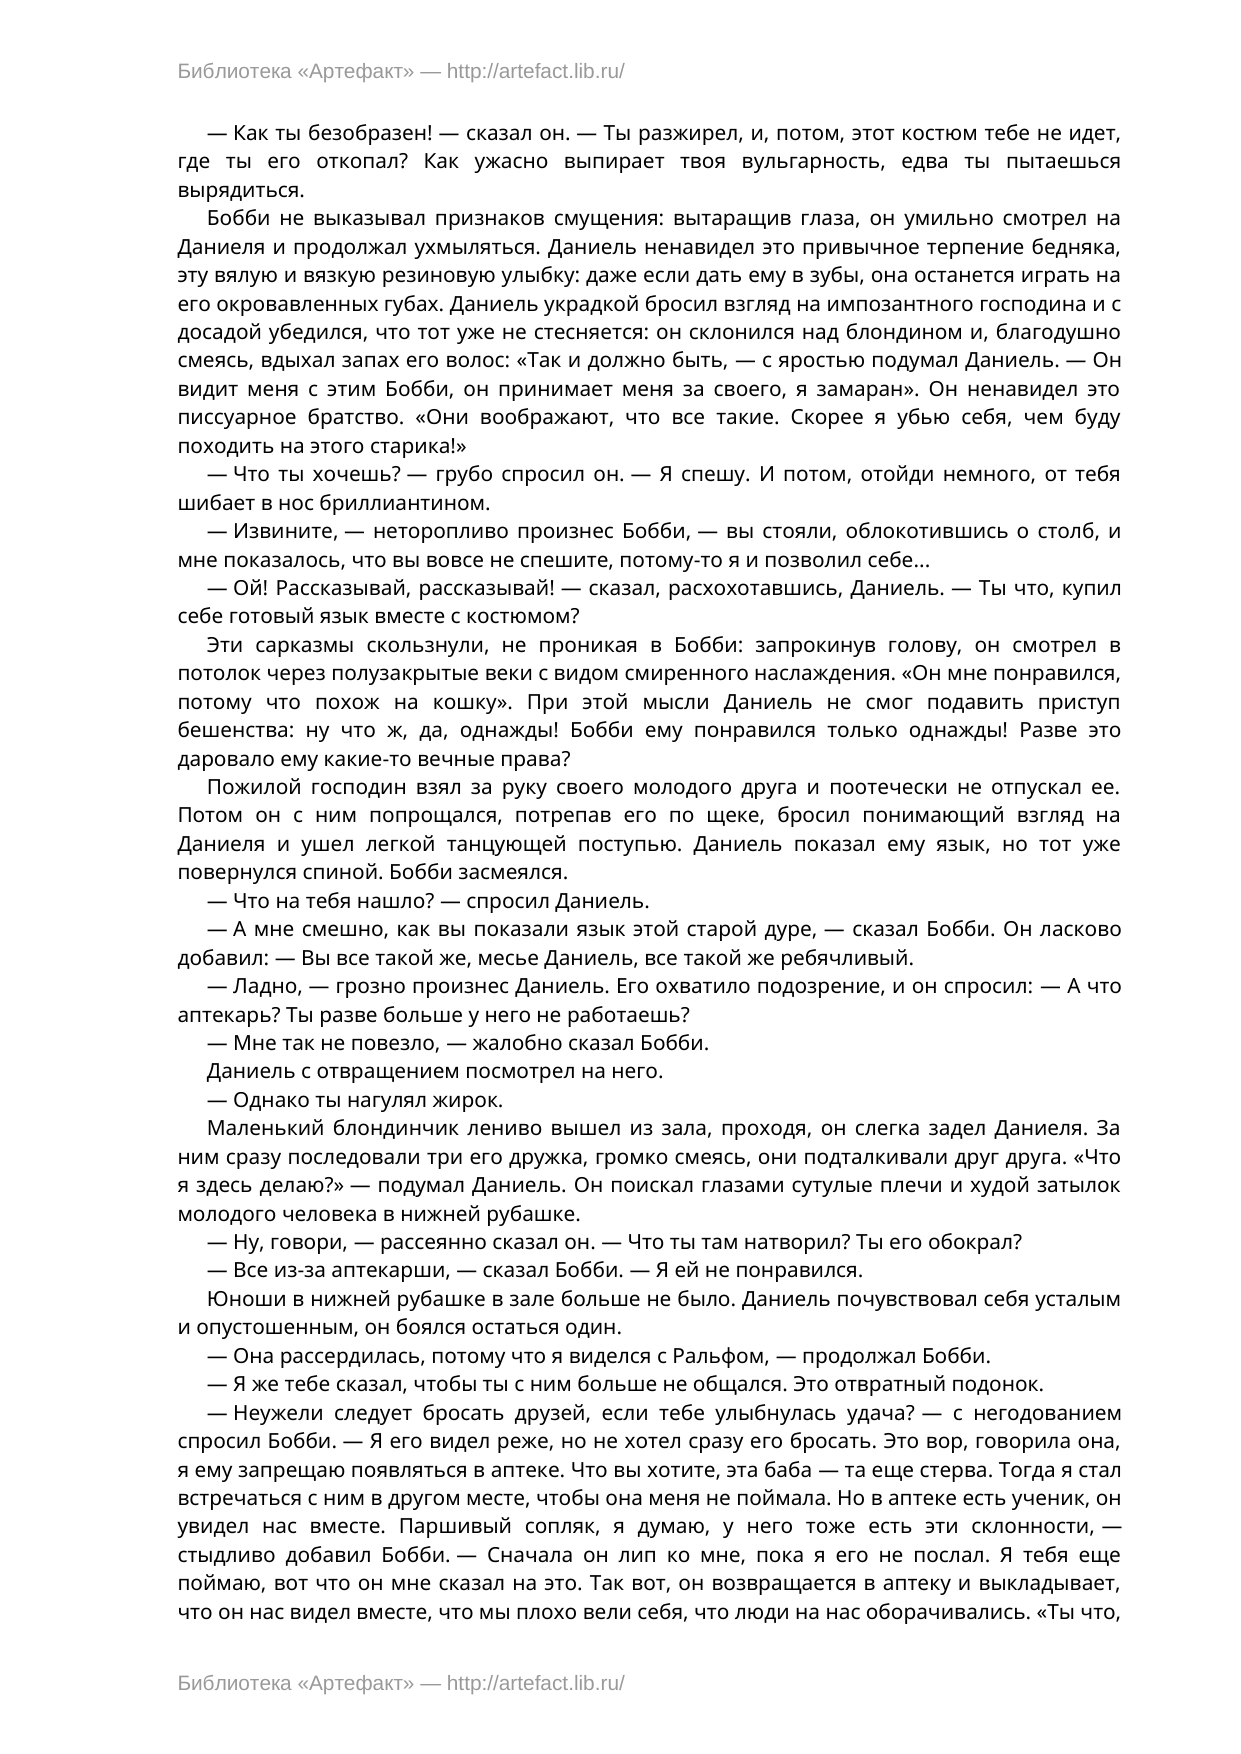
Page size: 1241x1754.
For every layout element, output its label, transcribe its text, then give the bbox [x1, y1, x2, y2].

text Эти сарказмы скользнули, не проникая в Бобби: запрокинув голову, он смотрел в потолок через полузакрытые веки с видом смиренного наслаждения. «Он мне понравился, потому что похож на кошку». При этой мысли Даниель не смог подавить приступ бешенства: ну что ж, да, однажды! Бобби ему понравился только однажды! Разве это даровало ему какие-то вечные права? [177, 630, 1122, 772]
text — Я же тебе сказал, чтобы ты с ним больше не общался. Это отвратный подонок. [177, 1369, 1122, 1398]
text Юноши в нижней рубашке в зале больше не было. Даниель почувствовал себя усталым и опустошенным, он боялся остаться один. [177, 1284, 1122, 1341]
text Пожилой господин взял за руку своего молодого друга и поотечески не отпускал ее. Потом он с ним попрощался, потрепав его по щеке, бросил понимающий взгляд на Даниеля и ушел легкой танцующей поступью. Даниель показал ему язык, но тот уже повернулся спиной. Бобби засмеялся. [177, 772, 1122, 886]
text Маленький блондинчик лениво вышел из зала, проходя, он слегка задел Даниеля. За ним сразу последовали три его дружка, громко смеясь, они подталкивали друг друга. «Что я здесь делаю?» — подумал Даниель. Он поискал глазами сутулые плечи и худой затылок молодого человека в нижней рубашке. [177, 1113, 1122, 1227]
text — Что на тебя нашло? — спросил Даниель. [177, 886, 1122, 914]
text — Извините, — неторопливо произнес Бобби, — вы стояли, облокотившись о столб, и мне показалось, что вы вовсе не спешите, потому-то я и позволил себе... [177, 516, 1122, 573]
text — Она рассердилась, потому что я виделся с Ральфом, — продолжал Бобби. [177, 1341, 1122, 1369]
text — Как ты безобразен! — сказал он. — Ты разжирел, и, потом, этот костюм тебе не идет, где ты его откопал? Как ужасно выпирает твоя вульгарность, едва ты пытаешься вырядиться. [177, 118, 1122, 203]
text — Однако ты нагулял жирок. [177, 1085, 1122, 1113]
text Бобби не выказывал признаков смущения: вытаращив глаза, он умильно смотрел на Даниеля и продолжал ухмыляться. Даниель ненавидел это привычное терпение бедняка, эту вялую и вязкую резиновую улыбку: даже если дать ему в зубы, она останется играть на его окровавленных губах. Даниель украдкой бросил взгляд на импозантного господина и с досадой убедился, что тот уже не стесняется: он склонился над блондином и, благодушно смеясь, вдыхал запах его волос: «Так и должно быть, — с яростью подумал Даниель. — Он видит меня с этим Бобби, он принимает меня за своего, я замаран». Он ненавидел это писсуарное братство. «Они воображают, что все такие. Скорее я убью себя, чем буду походить на этого старика!» [177, 203, 1122, 459]
text — Все из-за аптекарши, — сказал Бобби. — Я ей не понравился. [177, 1256, 1122, 1284]
text Даниель с отвращением посмотрел на него. [177, 1057, 1122, 1085]
text — Ладно, — грозно произнес Даниель. Его охватило подозрение, и он спросил: — А что аптекарь? Ты разве больше у него не работаешь? [177, 971, 1122, 1028]
text — Мне так не повезло, — жалобно сказал Бобби. [177, 1028, 1122, 1057]
text — Ну, говори, — рассеянно сказал он. — Что ты там натворил? Ты его обокрал? [177, 1227, 1122, 1256]
text — А мне смешно, как вы показали язык этой старой дуре, — сказал Бобби. Он ласково добавил: — Вы все такой же, месье Даниель, все такой же ребячливый. [177, 914, 1122, 971]
text — Что ты хочешь? — грубо спросил он. — Я спешу. И потом, отойди немного, от тебя шибает в нос бриллиантином. [177, 459, 1122, 516]
text — Ой! Рассказывай, рассказывай! — сказал, расхохотавшись, Даниель. — Ты что, купил себе готовый язык вместе с костюмом? [177, 573, 1122, 630]
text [177, 1398, 1122, 1625]
